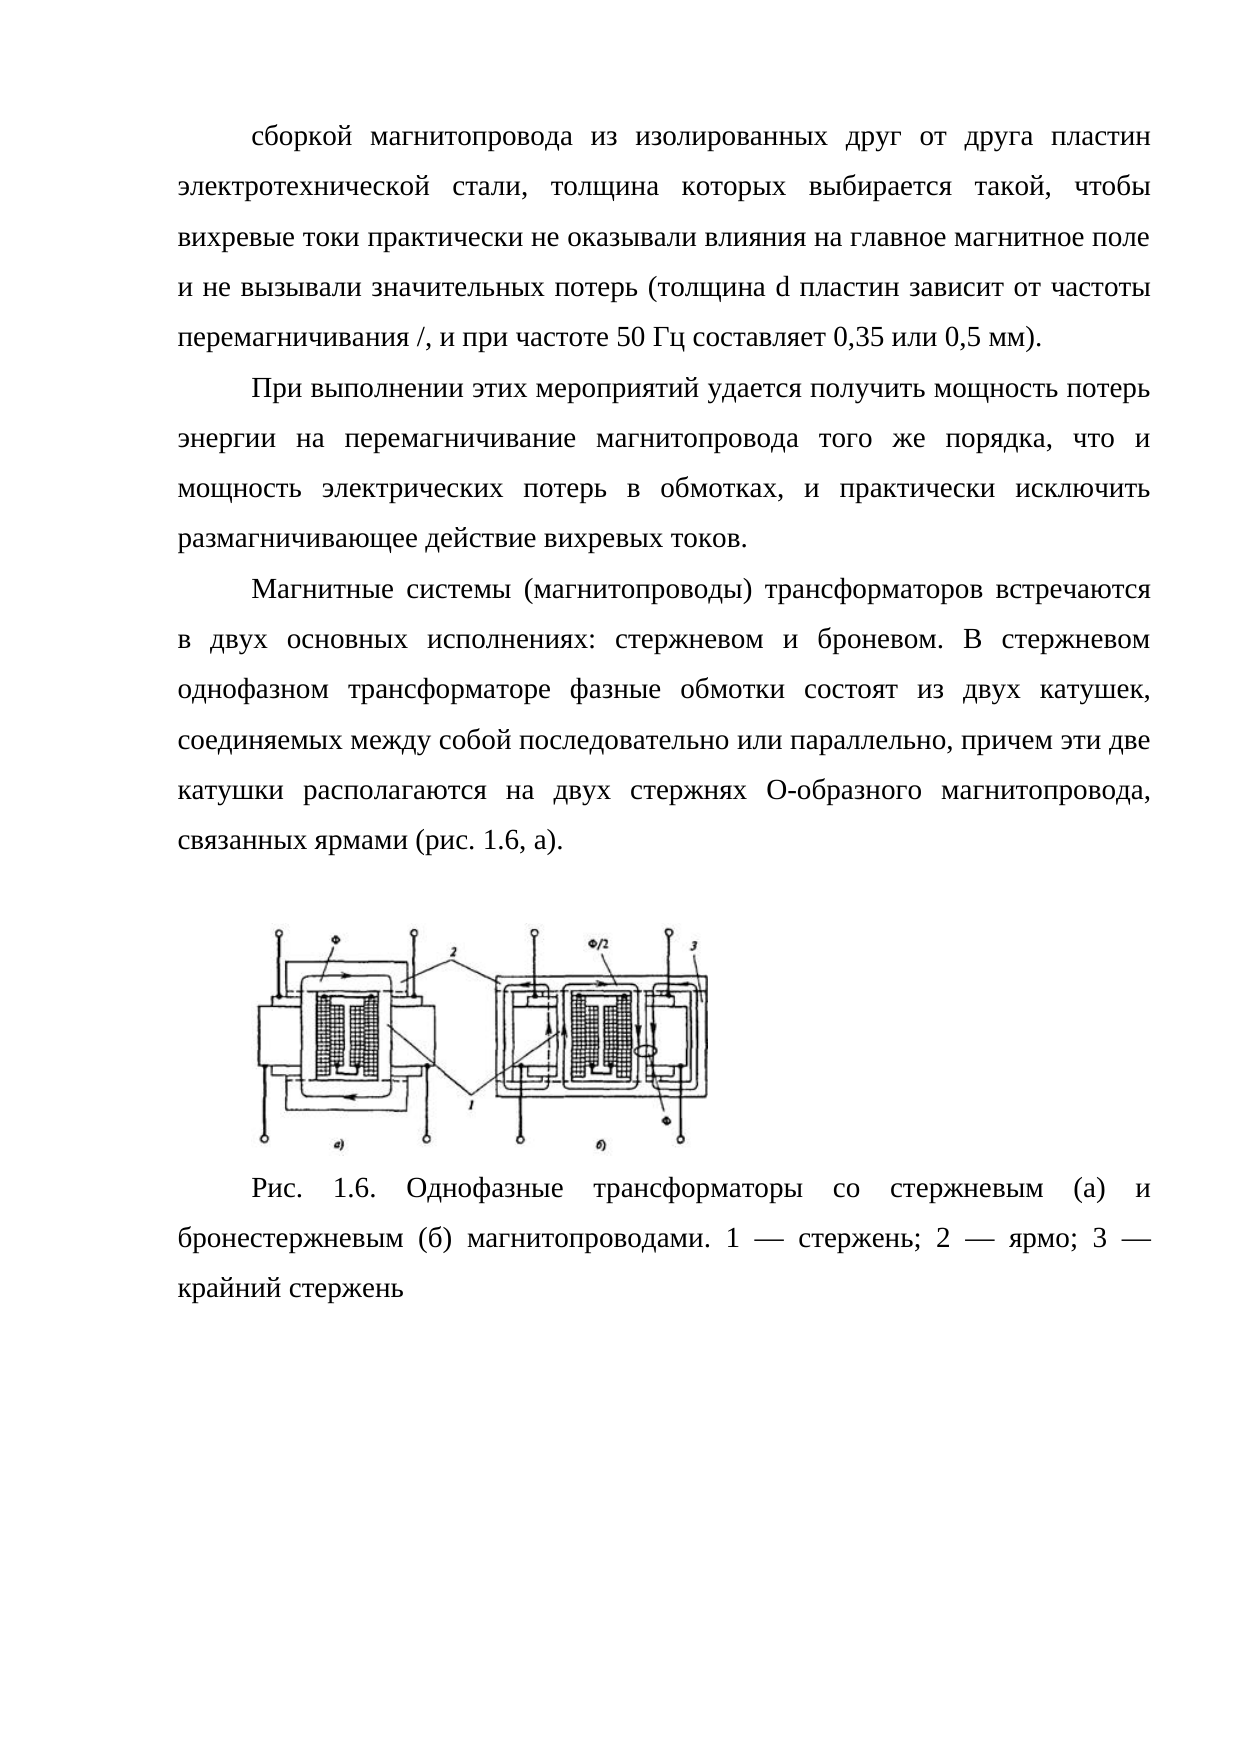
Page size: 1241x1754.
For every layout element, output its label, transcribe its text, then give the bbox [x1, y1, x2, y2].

picture [251, 923, 708, 1156]
text При выполнении этих мероприятий удается получить мощность потерь энергии на перемагничивание магнитопровода того же порядка, что и мощность электрических потерь в обмотках, и практически исключить размагничивающее действие вихревых токов. [177, 370, 1152, 554]
text сборкой магнитопровода из изолированных друг от друга пластин электротехнической стали, толщина которых выбирается такой, чтобы вихревые токи практически не оказывали влияния на главное магнитное поле и не вызывали значительных потерь (толщина d пластин зависит от частоты перемагничивания /, и при частоте 50 Гц составляет 0,35 или 0,5 мм). [177, 118, 1152, 353]
text Рис. 1.6. Однофазные трансформаторы со стержневым (а) и бронестержневым (б) магнитопроводами. 1 — стержень; 2 — ярмо; 3 — крайний стержень [177, 1170, 1152, 1304]
text Магнитные системы (магнитопроводы) трансформаторов встречаются в двух основных исполнениях: стержневом и броневом. В стержневом однофазном трансформаторе фазные обмотки состоят из двух катушек, соединяемых между собой последовательно или параллельно, причем эти две катушки располагаются на двух стержнях О-образного магнитопровода, связанных ярмами (рис. 1.6, а). [177, 571, 1152, 856]
